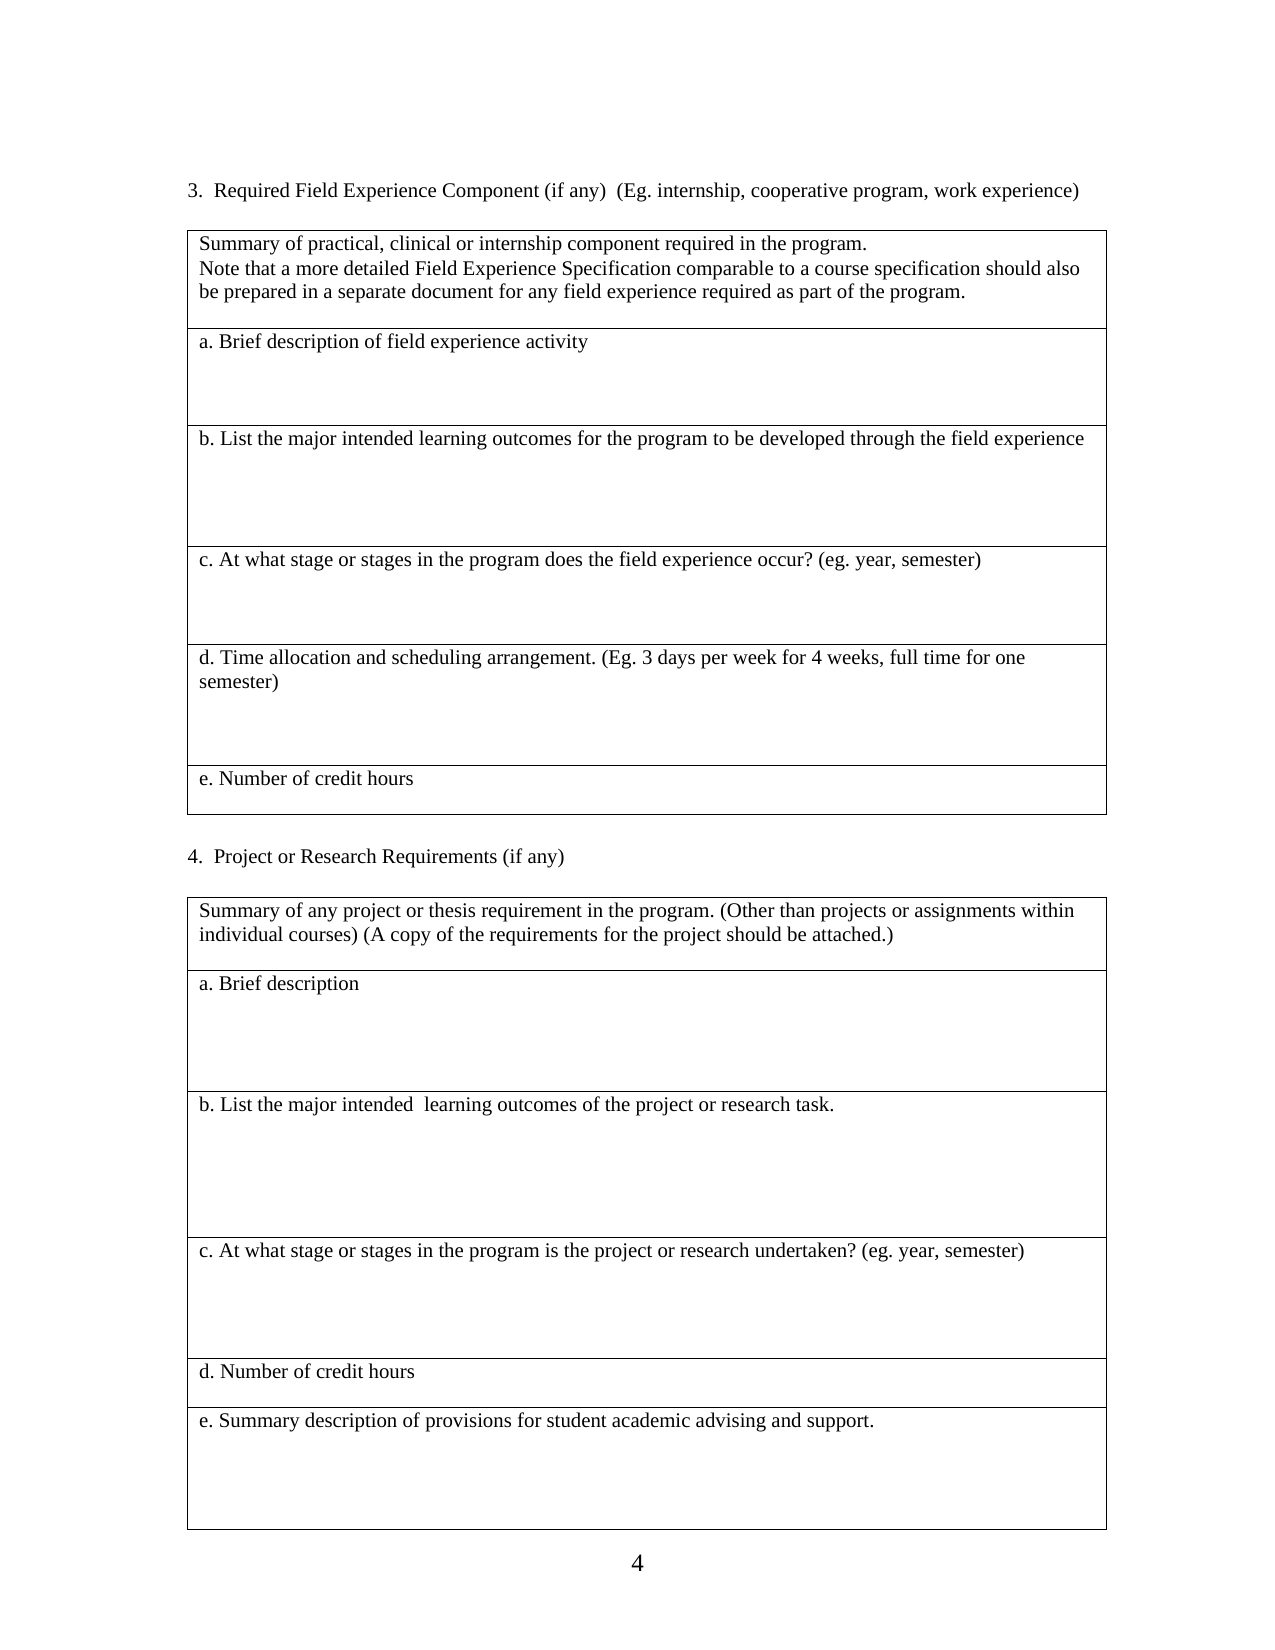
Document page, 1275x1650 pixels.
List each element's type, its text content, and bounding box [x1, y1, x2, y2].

table_cell d. Time allocation and scheduling arrangement. (Eg. 3 days per week for 4 weeks, full time for one semester) [188, 645, 1106, 765]
table_cell b. List the major intended learning outcomes for the program to be developed through the field experience [188, 426, 1106, 546]
table_cell e. Number of credit hours [188, 766, 1106, 814]
table_cell c. At what stage or stages in the program does the field experience occur? (eg. year, semester) [188, 547, 1106, 643]
table_cell e. Summary description of provisions for student academic advising and support. [188, 1408, 1106, 1528]
table_cell a. Brief description [188, 971, 1106, 1091]
table_header Summary of practical, clinical or internship component required in the program. Note that a more detailed Field Experience Specification comparable to a course specification should also be prepared in a separate document for any field experience required as part of the program. [188, 231, 1106, 328]
text 4. Project or Research Requirements (if any) [187, 844, 1087, 868]
table_header Summary of any project or thesis requirement in the program. (Other than projects or assignments within individual courses) (A copy of the requirements for the project should be attached.) [188, 898, 1106, 970]
table_cell c. At what stage or stages in the program is the project or research undertaken? (eg. year, semester) [188, 1238, 1106, 1358]
table_cell b. List the major intended learning outcomes of the project or research task. [188, 1092, 1106, 1237]
table_cell a. Brief description of field experience activity [188, 329, 1106, 425]
text 3. Required Field Experience Component (if any) (Eg. internship, cooperative program, work experience) [187, 177, 1087, 202]
table_cell d. Number of credit hours [188, 1359, 1106, 1407]
